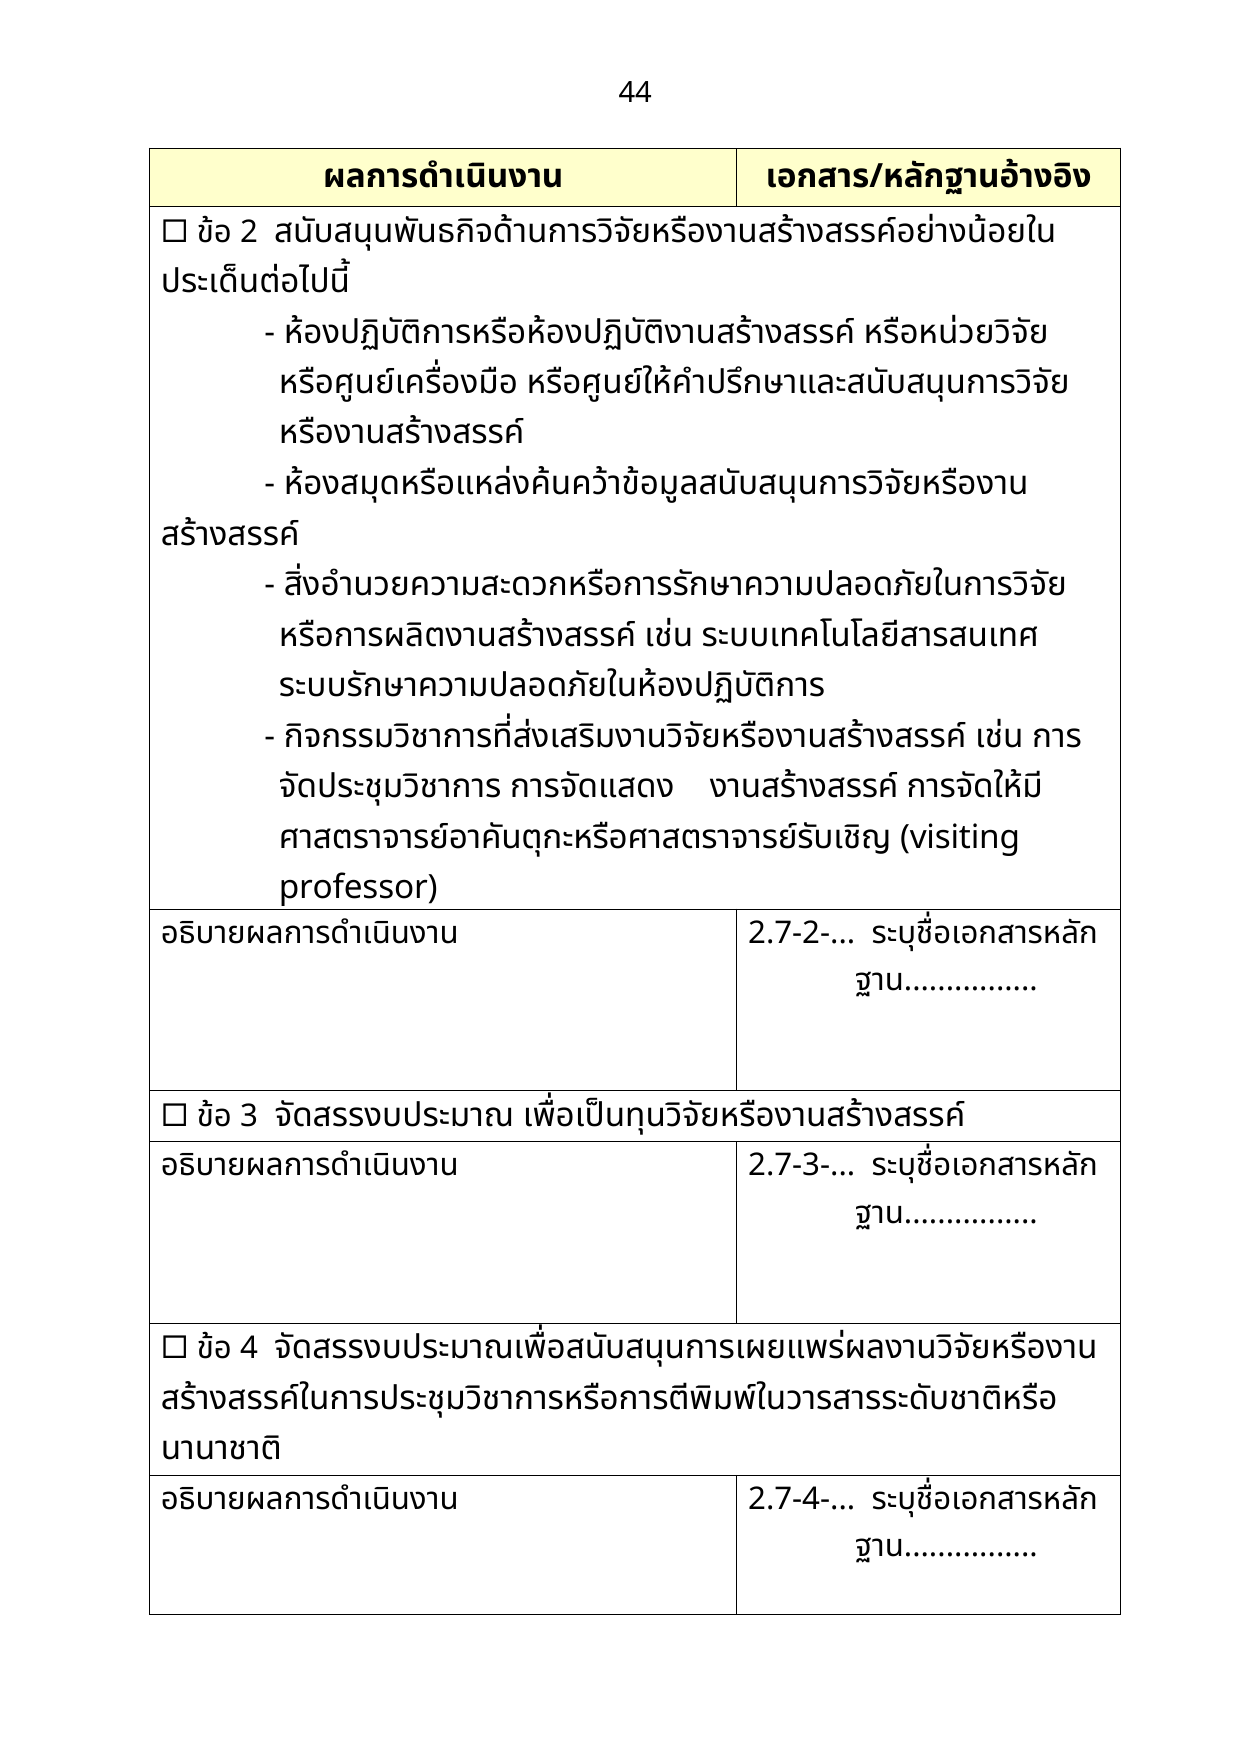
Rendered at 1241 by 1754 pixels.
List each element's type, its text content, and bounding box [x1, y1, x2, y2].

table_cell ข้อ 3 จัดสรรงบประมาณ เพื่อเป็นทุนวิจัยหรืองานสร้างสรรค์ [150, 1091, 1120, 1141]
table_cell 2.7-3-... ระบุชื่อเอกสารหลักฐาน................ [737, 1142, 1120, 1322]
table_cell 2.7-2-... ระบุชื่อเอกสารหลักฐาน................ [737, 910, 1120, 1090]
table_cell ข้อ 4 จัดสรรงบประมาณเพื่อสนับสนุนการเผยแพร่ผลงานวิจัยหรืองานสร้างสรรค์ในการประชุมวิชาการหรือการตีพิมพ์ในวารสารระดับชาติหรือนานาชาติ [150, 1324, 1120, 1475]
table_header เอกสาร/หลักฐานอ้างอิง [737, 149, 1120, 206]
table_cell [737, 1476, 1120, 1613]
table_cell อธิบายผลการดำเนินงาน [150, 1142, 736, 1322]
table_cell ข้อ 2 สนับสนุนพันธกิจด้านการวิจัยหรืองานสร้างสรรค์อย่างน้อยในประเด็นต่อไปนี้ - ห้องปฏิบัติการหรือห้องปฏิบัติงานสร้างสรรค์ หรือหน่วยวิจัย หรือศูนย์เครื่องมือ หรือศูนย์ให้คำปรึกษาและสนับสนุนการวิจัยหรืองานสร้างสรรค์ - ห้องสมุดหรือแหล่งค้นคว้าข้อมูลสนับสนุนการวิจัยหรืองานสร้างสรรค์ - สิ่งอำนวยความสะดวกหรือการรักษาความปลอดภัยในการวิจัยหรือการผลิตงานสร้างสรรค์ เช่น ระบบเทคโนโลยีสารสนเทศ ระบบรักษาความปลอดภัยในห้องปฏิบัติการ - กิจกรรมวิชาการที่ส่งเสริมงานวิจัยหรืองานสร้างสรรค์ เช่น การจัดประชุมวิชาการ การจัดแสดง งานสร้างสรรค์ การจัดให้มีศาสตราจารย์อาคันตุกะหรือศาสตราจารย์รับเชิญ (visiting professor) [150, 207, 1120, 908]
table_header ผลการดำเนินงาน [150, 149, 736, 206]
table_cell อธิบายผลการดำเนินงาน [150, 910, 736, 1090]
table_cell อธิบายผลการดำเนินงาน [150, 1476, 736, 1613]
